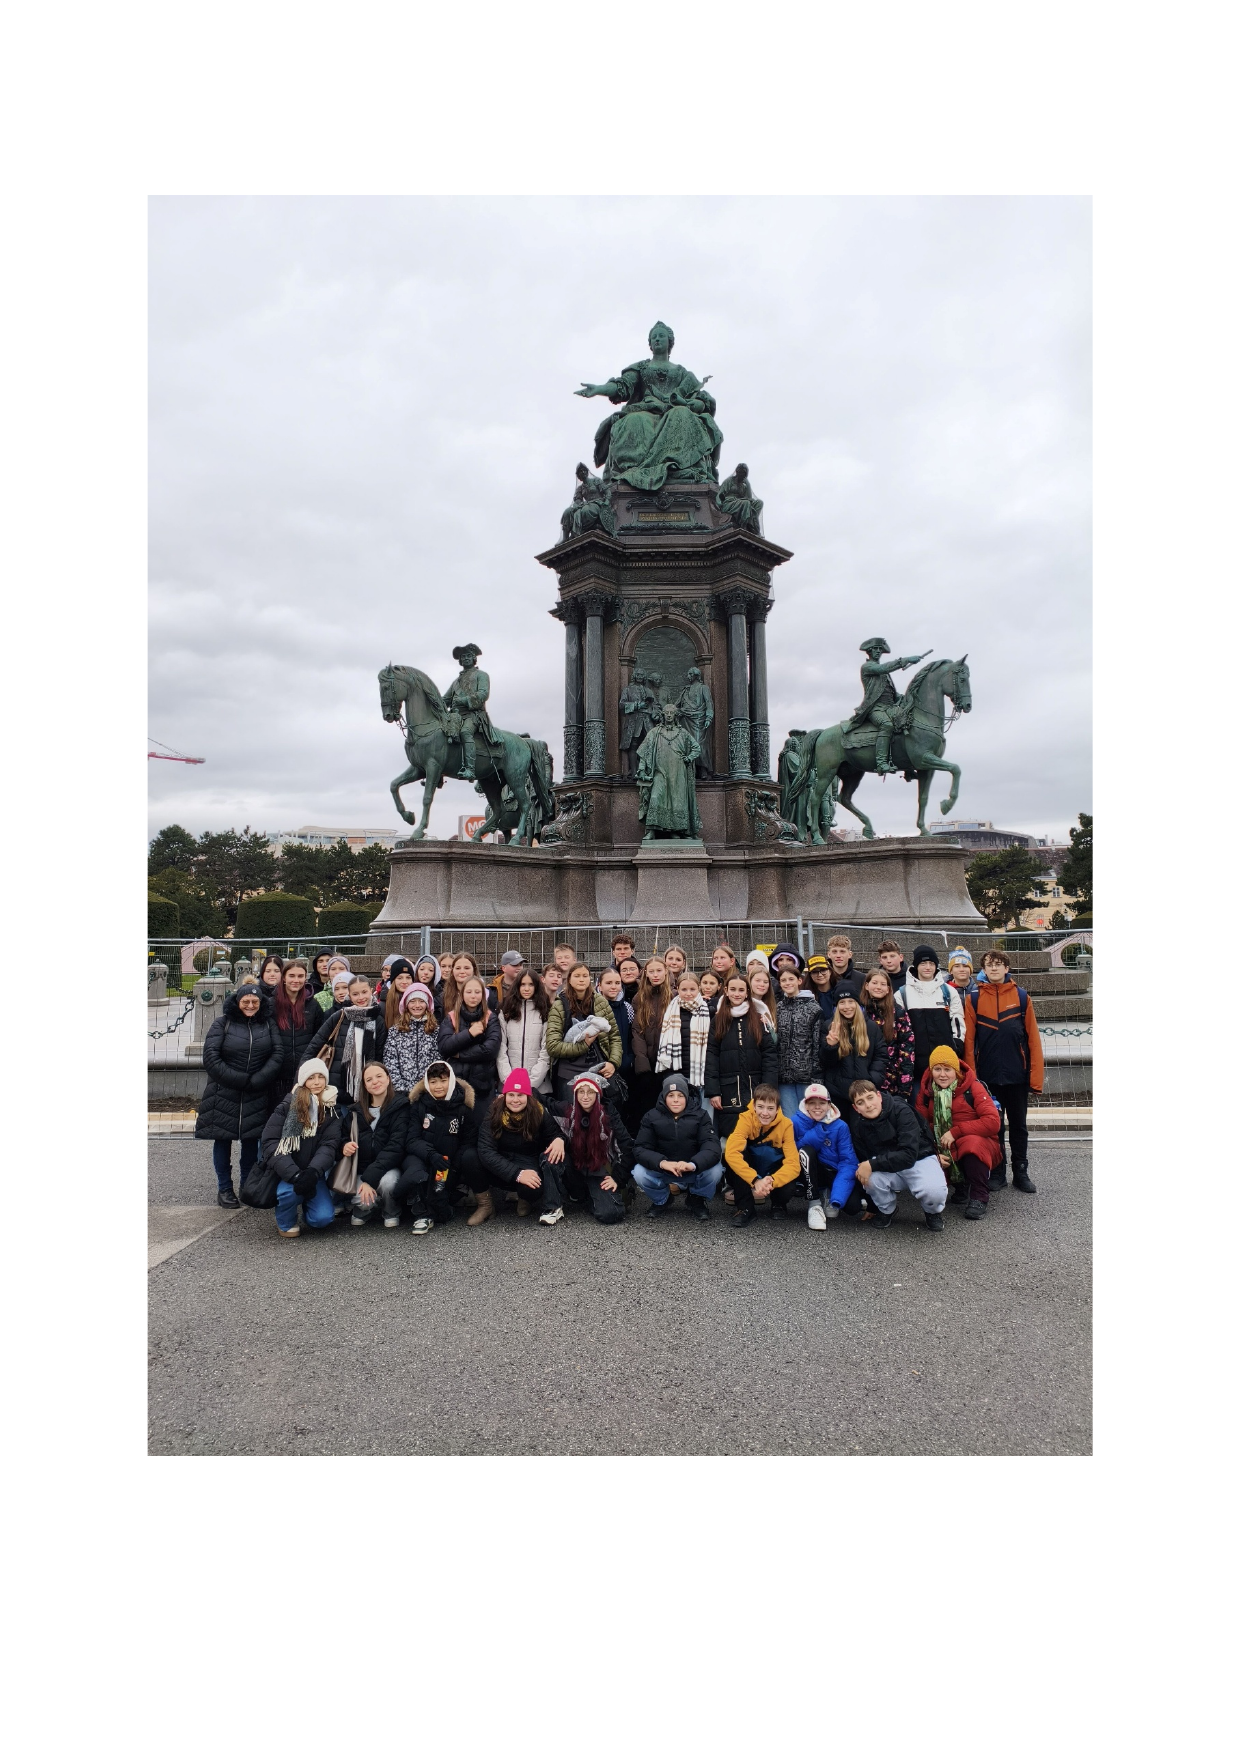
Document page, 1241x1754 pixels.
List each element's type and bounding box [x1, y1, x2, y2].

picture [147, 195, 1093, 1456]
